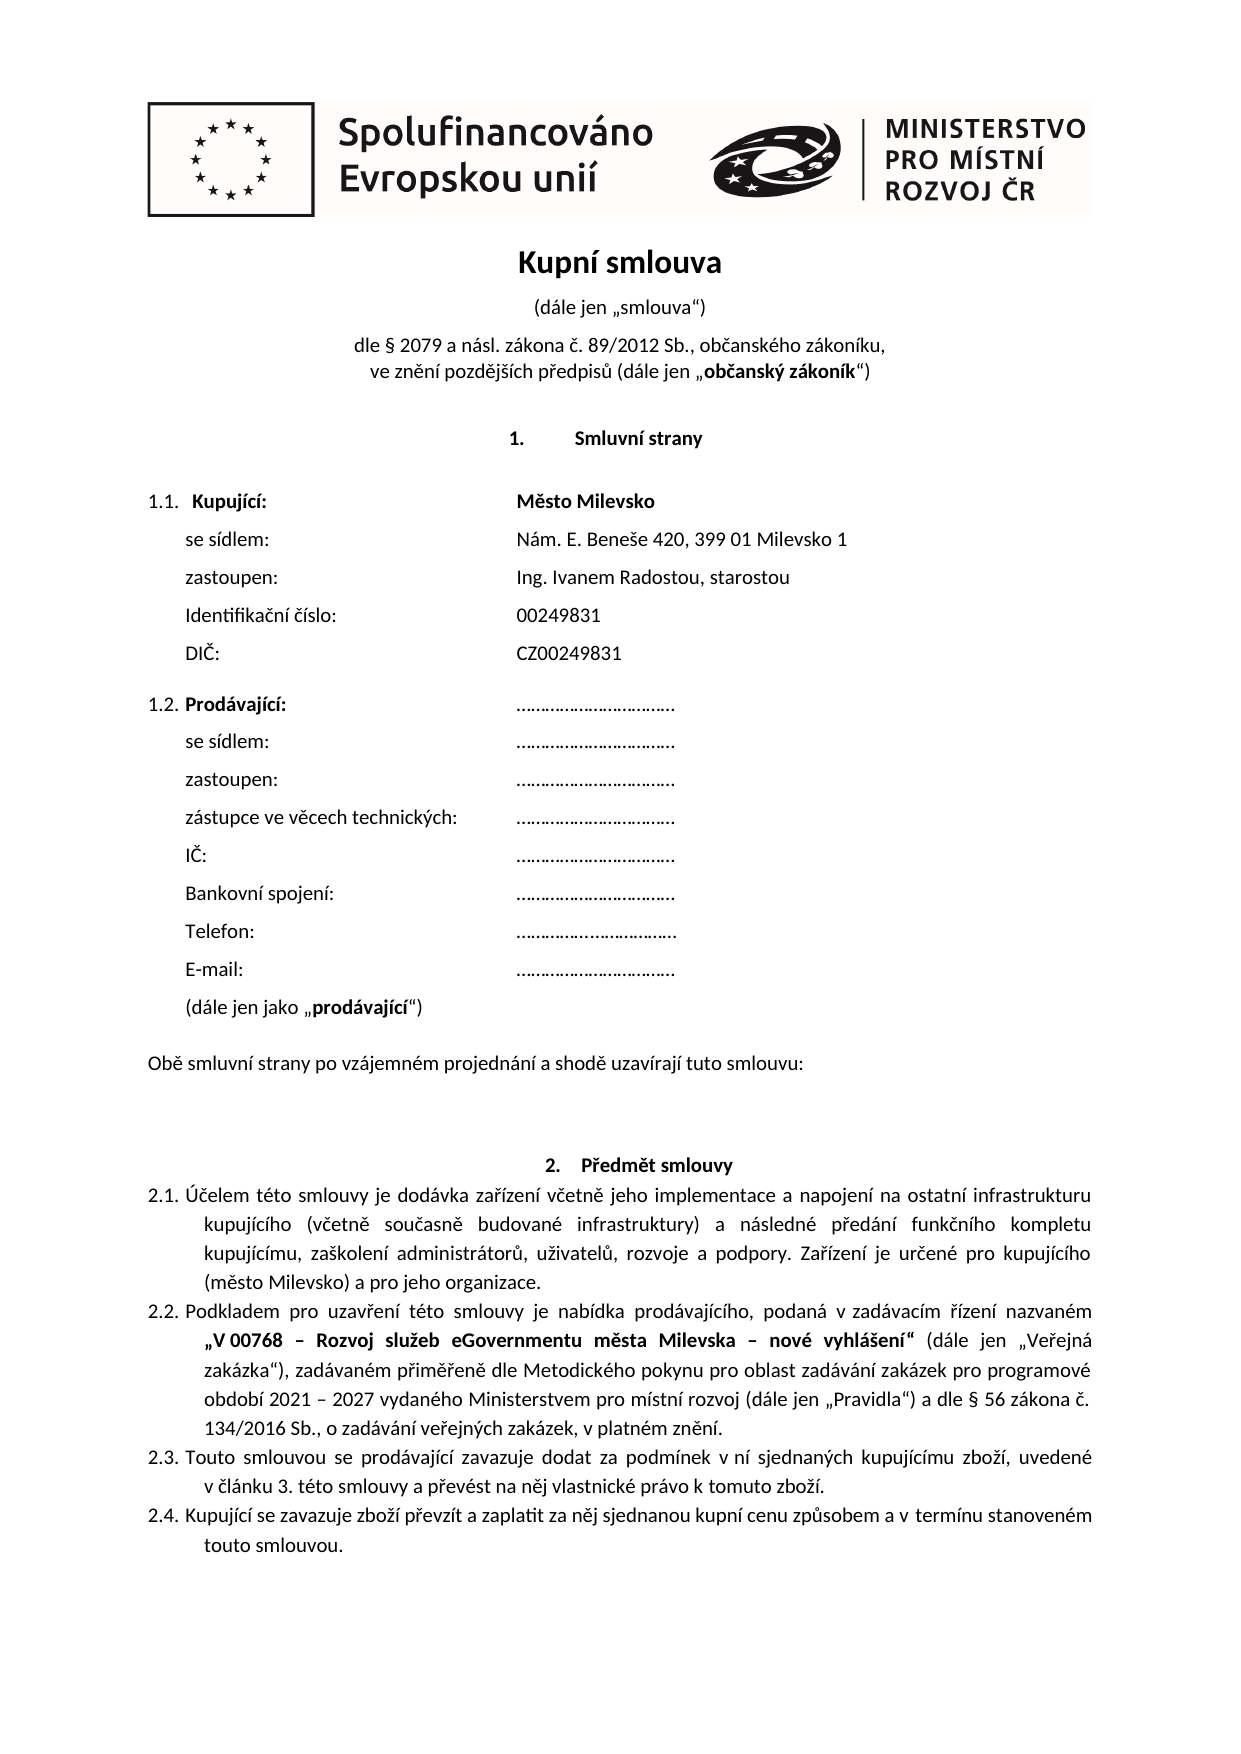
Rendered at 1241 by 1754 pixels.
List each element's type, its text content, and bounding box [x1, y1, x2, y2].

text (dále jen jako „prodávající“) [185, 994, 1093, 1019]
text zastoupen: …………………………… [148, 767, 1093, 792]
list Prodávající: …………………………… [148, 691, 1093, 716]
text dle § 2079 a násl. zákona č. 89/2012 Sb., občanského zákoníku, ve znění pozdějších předpisů (dále jen „občanský zákoník“) [148, 332, 1093, 383]
picture [147, 102, 1093, 217]
text E-mail: …………………………… [148, 956, 1093, 982]
subtitle Kupní smlouva [148, 241, 1093, 282]
text Identifikační číslo: 00249831 [148, 602, 1093, 627]
list Smluvní strany [110, 425, 1093, 450]
list Předmět smlouvy [183, 1149, 1093, 1178]
list Kupující: Město Milevsko [148, 488, 1093, 514]
text se sídlem: …………………………… [148, 729, 1093, 754]
text Bankovní spojení: …………………………… [148, 880, 1093, 906]
text Telefon: …………… ……………… [148, 918, 1093, 944]
list Účelem této smlouvy je dodávka zařízení včetně jeho implementace a napojení na ostatní infrastrukturu kupujícího (včetně současně budované infrastruktury) a následné předání funkčního kompletu kupujícímu, zaškolení administrátorů, uživatelů, rozvoje a podpory. Zařízení je určené pro kupujícího (město Milevsko) a pro jeho organizace. [148, 1178, 1093, 1295]
text Obě smluvní strany po vzájemném projednání a shodě uzavírají tuto smlouvu: [148, 1050, 1093, 1075]
list Podkladem pro uzavření této smlouvy je nabídka prodávajícího, podaná v zadávacím řízení nazvaném „V 00768 – Rozvoj služeb eGovernmentu města Milevska – nové vyhlášení“ (dále jen „Veřejná zakázka“), zadávaném přiměřeně dle Metodického pokynu pro oblast zadávání zakázek pro programové období 2021 – 2027 vydaného Ministerstvem pro místní rozvoj (dále jen „Pravidla“) a dle § 56 zákona č. 134/2016 Sb., o zadávání veřejných zakázek, v platném znění. [148, 1295, 1093, 1441]
text IČ: …………………………… [148, 842, 1093, 868]
text zastoupen: Ing. Ivanem Radostou, starostou [148, 564, 1093, 589]
list Touto smlouvou se prodávající zavazuje dodat za podmínek v ní sjednaných kupujícímu zboží, uvedené v článku 3. této smlouvy a převést na něj vlastnické právo k tomuto zboží. [148, 1441, 1093, 1499]
text se sídlem: Nám. E. Beneše 420, 399 01 Milevsko 1 [148, 526, 1093, 552]
list Kupující se zavazuje zboží převzít a zaplatit za něj sjednanou kupní cenu způsobem a v termínu stanoveném touto smlouvou. [148, 1499, 1093, 1557]
text zástupce ve věcech technických: …………………………… [148, 804, 1093, 830]
text (dále jen „smlouva“) [148, 294, 1093, 320]
text DIČ: CZ00249831 [148, 640, 1093, 665]
